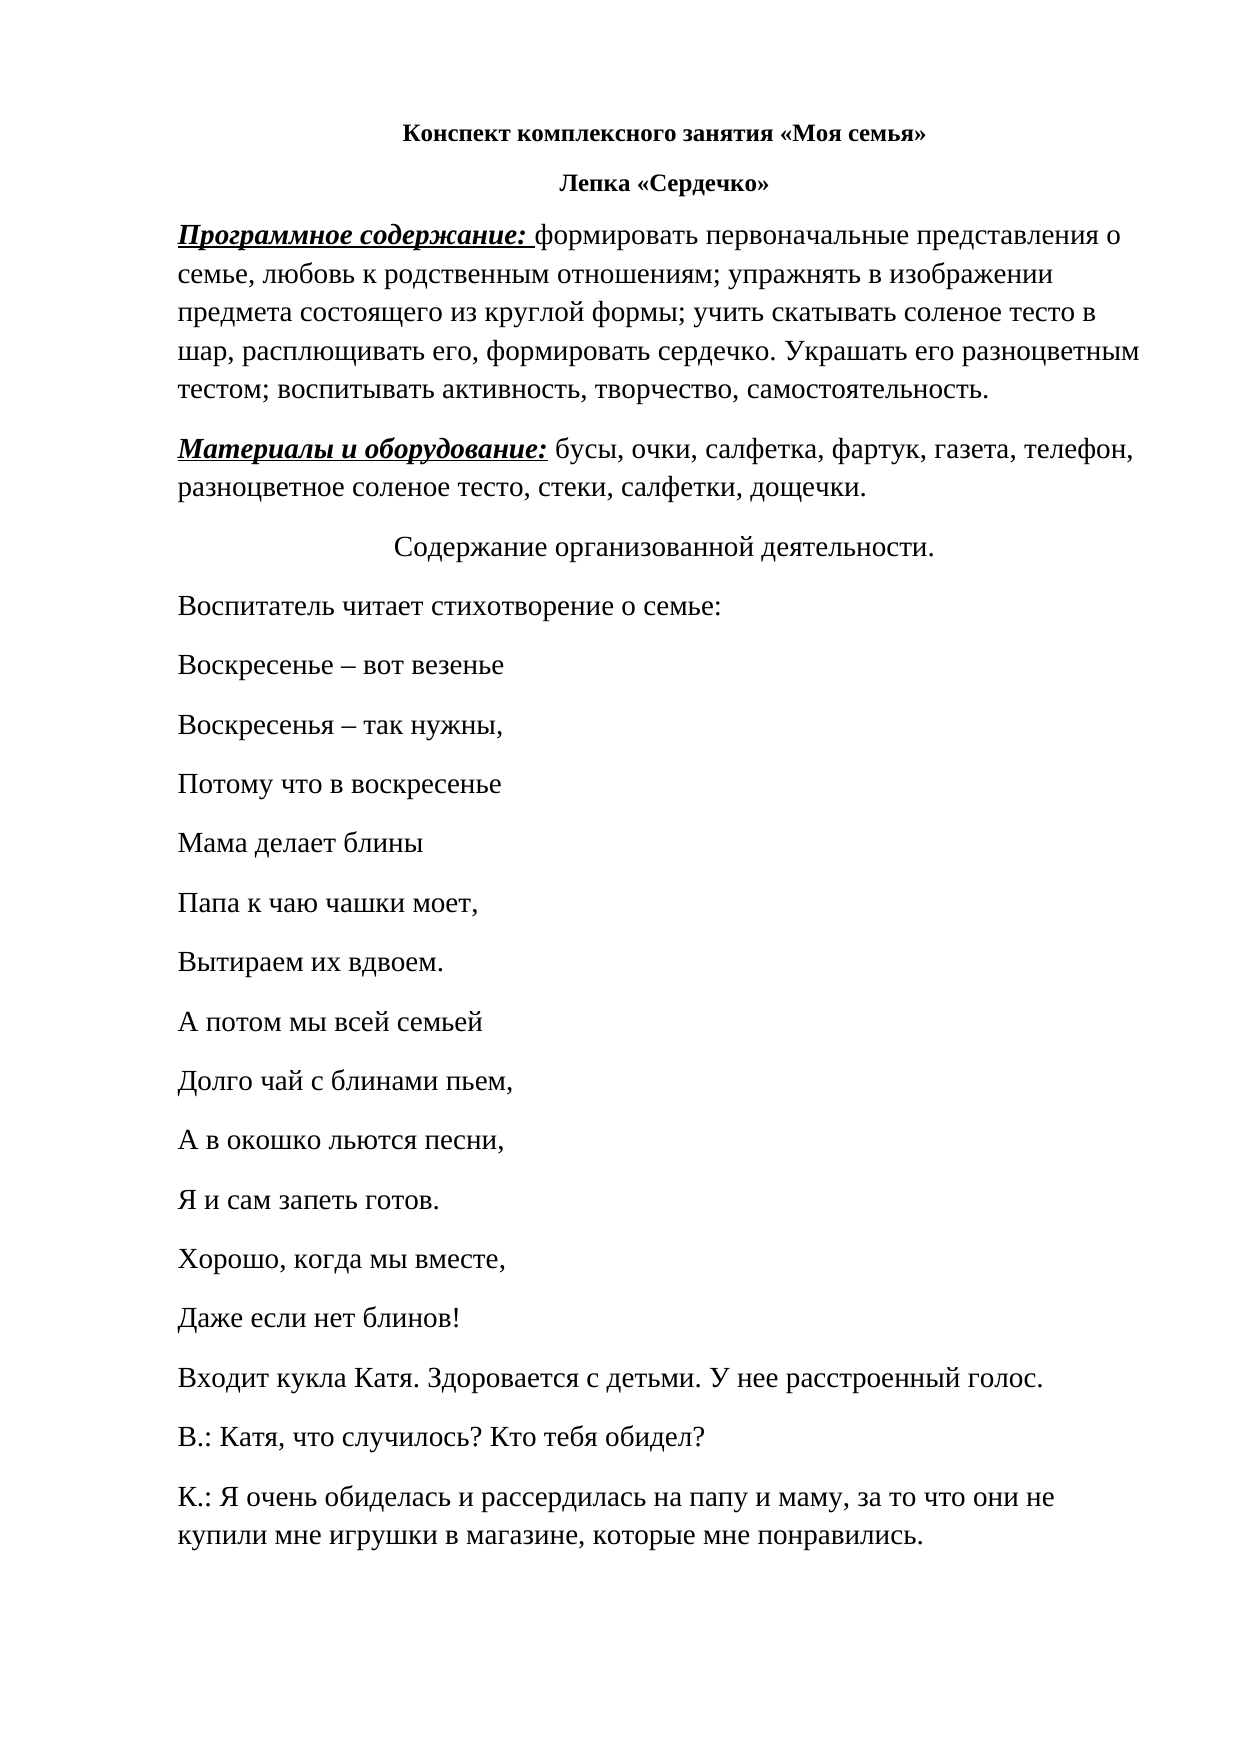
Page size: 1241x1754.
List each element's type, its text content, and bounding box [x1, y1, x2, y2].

text Конспект комплексного занятия «Моя семья» [177, 118, 1152, 147]
text Воскресенье – вот везенье [177, 647, 1152, 681]
text Входит кукла Катя. Здоровается с детьми. У нее расстроенный голос. [177, 1360, 1152, 1393]
text В.: Катя, что случилось? Кто тебя обидел? [177, 1419, 1152, 1453]
text А потом мы всей семьей [177, 1004, 1152, 1037]
text Даже если нет блинов! [177, 1301, 1152, 1334]
text А в окошко льются песни, [177, 1122, 1152, 1156]
text Содержание организованной деятельности. [177, 529, 1152, 562]
text Я и сам запеть готов. [177, 1182, 1152, 1215]
text Потому что в воскресенье [177, 766, 1152, 800]
text Воспитатель читает стихотворение о семье: [177, 588, 1152, 622]
text Хорошо, когда мы вместе, [177, 1241, 1152, 1275]
text Мама делает блины [177, 826, 1152, 859]
text Вытираем их вдвоем. [177, 944, 1152, 978]
text Программное содержание: формировать первоначальные представления о семье, любовь к родственным отношениям; упражнять в изображении предмета состоящего из круглой формы; учить скатывать соленое тесто в шар, расплющивать его, формировать сердечко. Украшать его разноцветным тестом; воспитывать активность, творчество, самостоятельность. [177, 217, 1152, 405]
text Воскресенья – так нужны, [177, 707, 1152, 740]
text К.: Я очень обиделась и рассердилась на папу и маму, за то что они не купили мне игрушки в магазине, которые мне понравились. [177, 1479, 1152, 1551]
text Материалы и оборудование: бусы, очки, салфетка, фартук, газета, телефон, разноцветное соленое тесто, стеки, салфетки, дощечки. [177, 431, 1152, 503]
text Лепка «Сердечко» [177, 168, 1152, 196]
text Долго чай с блинами пьем, [177, 1063, 1152, 1097]
text Папа к чаю чашки моет, [177, 885, 1152, 918]
